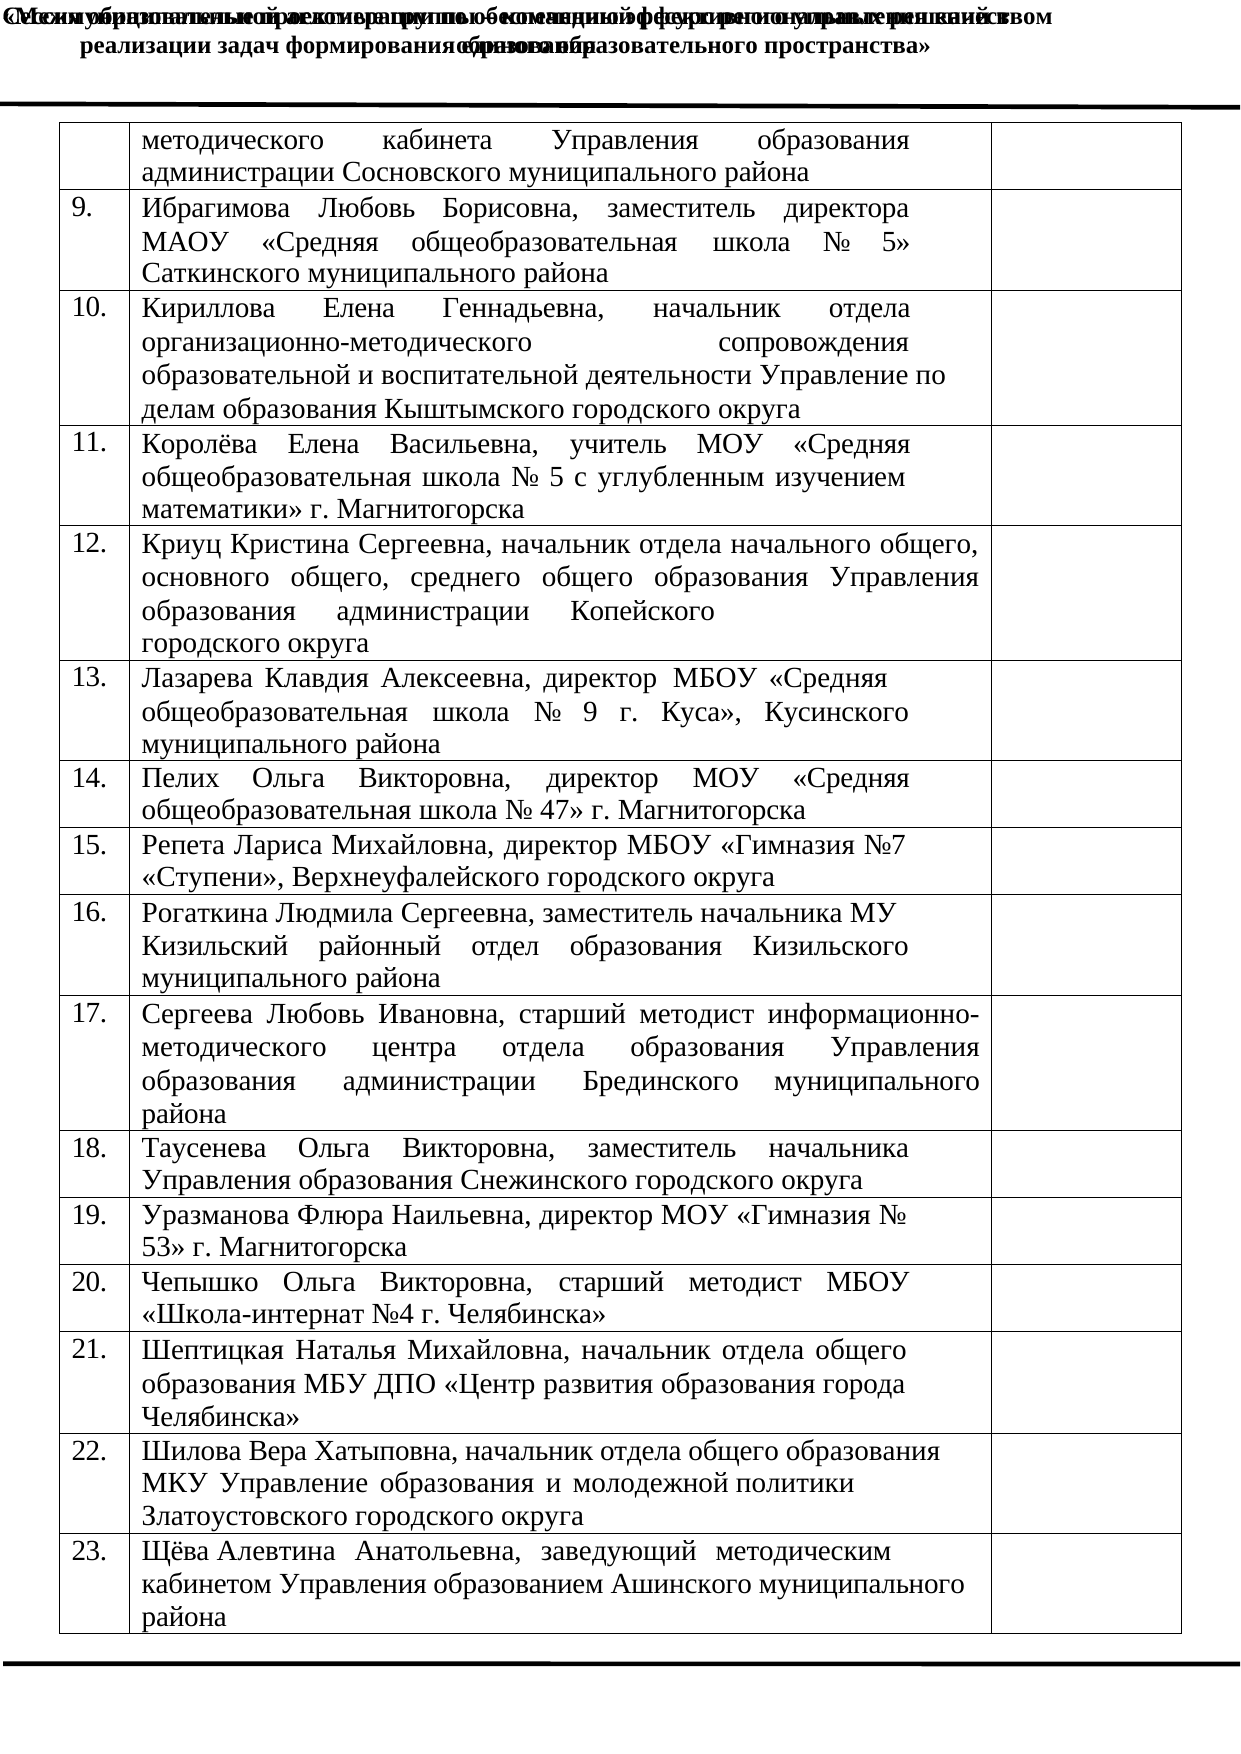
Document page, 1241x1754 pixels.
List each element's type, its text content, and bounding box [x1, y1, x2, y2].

table_cell Чепышко Ольга Викторовна, старший методист МБОУ «Школа-интернат №4 г. Челябинска» [130, 1265, 991, 1331]
table_cell [992, 895, 1181, 995]
table_cell [992, 661, 1181, 760]
table_cell 17. [60, 996, 129, 1130]
table_header [60, 123, 129, 189]
table_cell Шептицкая Наталья Михайловна, начальник отдела общего образования МБУ ДПО «Центр развития образования города Челябинска» [130, 1332, 991, 1433]
table_cell Кириллова Елена Геннадьевна, начальник отдела организационно-методического сопровождения образовательной и воспитательной деятельности Управление по делам образования Кыштымского городского округа [130, 291, 991, 425]
table_cell 14. [60, 761, 129, 827]
table_cell Репета Лариса Михайловна, директор МБОУ «Гимназия №7 «Ступени», Верхнеуфалейского городского округа [130, 828, 991, 894]
table_cell [992, 526, 1181, 659]
table_cell 9. [60, 190, 129, 289]
table_cell Рогаткина Людмила Сергеевна, заместитель начальника МУ Кизильский районный отдел образования Кизильского муниципального района [130, 895, 991, 995]
table_cell Пелих Ольга Викторовна, директор МОУ «Средняя общеобразовательная школа № 47» г. Магнитогорска [130, 761, 991, 827]
table_cell [992, 1265, 1181, 1331]
table_cell Щёва Алевтина Анатольевна, заведующий методическим кабинетом Управления образованием Ашинского муниципального района [130, 1534, 991, 1633]
table_header методического кабинета Управления образования администрации Сосновского муниципального района [130, 123, 991, 189]
table_cell 22. [60, 1434, 129, 1533]
table_cell Сергеева Любовь Ивановна, старший методист информационно-методического центра отдела образования Управления образования администрации Брединского муниципального района [130, 996, 991, 1130]
table_cell 16. [60, 895, 129, 995]
table_cell [992, 426, 1181, 525]
table_cell [992, 761, 1181, 827]
table_cell [992, 1332, 1181, 1433]
table_header [992, 123, 1181, 189]
table_cell [992, 1434, 1181, 1533]
table_cell 12. [60, 526, 129, 659]
table_cell Ибрагимова Любовь Борисовна, заместитель директора МАОУ «Средняя общеобразовательная школа № 5» Саткинского муниципального района [130, 190, 991, 289]
table_cell Таусенева Ольга Викторовна, заместитель начальника Управления образования Снежинского городского округа [130, 1131, 991, 1197]
table_cell Лазарева Клавдия Алексеевна, директор МБОУ «Средняя общеобразовательная школа № 9 г. Куса», Кусинского муниципального района [130, 661, 991, 760]
table_cell Криуц Кристина Сергеевна, начальник отдела начального общего, основного общего, среднего общего образования Управления образования администрации Копейского городского округа [130, 526, 991, 659]
table_cell [992, 996, 1181, 1130]
table_cell [992, 1131, 1181, 1197]
table_cell Уразманова Флюра Наильевна, директор МОУ «Гимназия № 53» г. Магнитогорска [130, 1198, 991, 1264]
table_cell [992, 190, 1181, 289]
table_cell [992, 1534, 1181, 1633]
table_cell 13. [60, 661, 129, 760]
table_cell [992, 291, 1181, 425]
table_cell 15. [60, 828, 129, 894]
table_cell 11. [60, 426, 129, 525]
table_cell 18. [60, 1131, 129, 1197]
table_cell Королёва Елена Васильевна, учитель МОУ «Средняя общеобразовательная школа № 5 с углубленным изучением математики» г. Магнитогорска [130, 426, 991, 525]
table_cell 10. [60, 291, 129, 425]
table_cell 21. [60, 1332, 129, 1433]
table_cell Шилова Вера Хатыповна, начальник отдела общего образования МКУ Управление образования и молодежной политики Златоустовского городского округа [130, 1434, 991, 1533]
table_cell [992, 828, 1181, 894]
table_cell [992, 1198, 1181, 1264]
table_cell 23. [60, 1534, 129, 1633]
table_cell 19. [60, 1198, 129, 1264]
table_cell 20. [60, 1265, 129, 1331]
